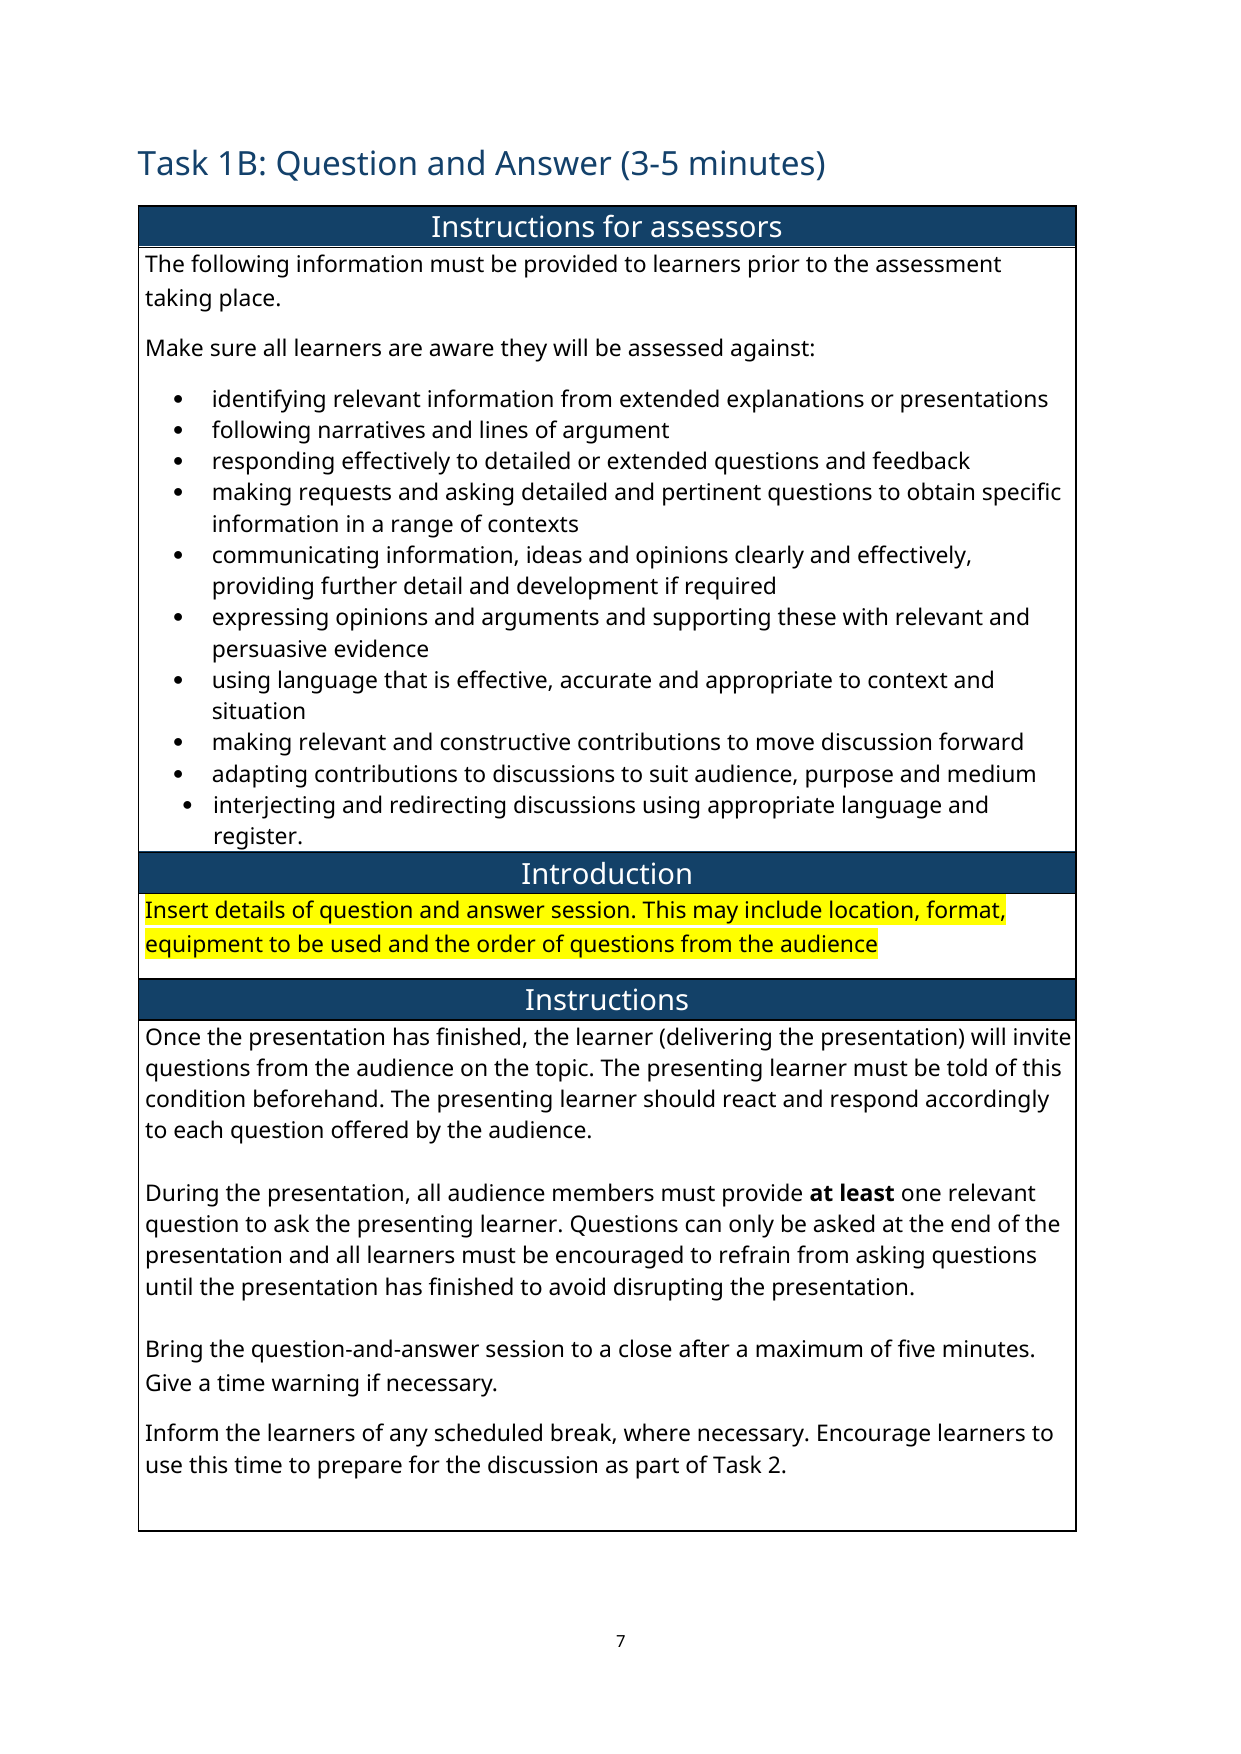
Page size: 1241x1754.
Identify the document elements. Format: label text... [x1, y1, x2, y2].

subtitle Task 1B: Question and Answer (3-5 minutes) [137, 139, 1103, 185]
table_header Instructions for assessors [139, 207, 1075, 246]
table_cell Instructions [139, 980, 1075, 1019]
table_cell Insert details of question and answer session. This may include location, format, equipment to be used and the order of questions from the audience [139, 894, 1075, 978]
table_cell Once the presentation has finished, the learner (delivering the presentation) will invite questions from the audience on the topic. The presenting learner must be told of this condition beforehand. The presenting learner should react and respond accordingly to each question offered by the audience. During the presentation, all audience members must provide at least one relevant question to ask the presenting learner. Questions can only be asked at the end of the presentation and all learners must be encouraged to refrain from asking questions until the presentation has finished to avoid disrupting the presentation. Bring the question-and-answer session to a close after a maximum of five minutes. Give a time warning if necessary. Inform the learners of any scheduled break, where necessary. Encourage learners to use this time to prepare for the discussion as part of Task 2. [139, 1021, 1075, 1530]
table_cell Introduction [139, 853, 1075, 893]
table_cell The following information must be provided to learners prior to the assessment taking place. Make sure all learners are aware they will be assessed against: identifying relevant information from extended explanations or presentations following narratives and lines of argument responding effectively to detailed or extended questions and feedback making requests and asking detailed and pertinent questions to obtain specific information in a range of contexts communicating information, ideas and opinions clearly and effectively, providing further detail and development if required expressing opinions and arguments and supporting these with relevant and persuasive evidence using language that is effective, accurate and appropriate to context and situation making relevant and constructive contributions to move discussion forward adapting contributions to discussions to suit audience, purpose and medium interjecting and redirecting discussions using appropriate language and register. [139, 248, 1075, 851]
